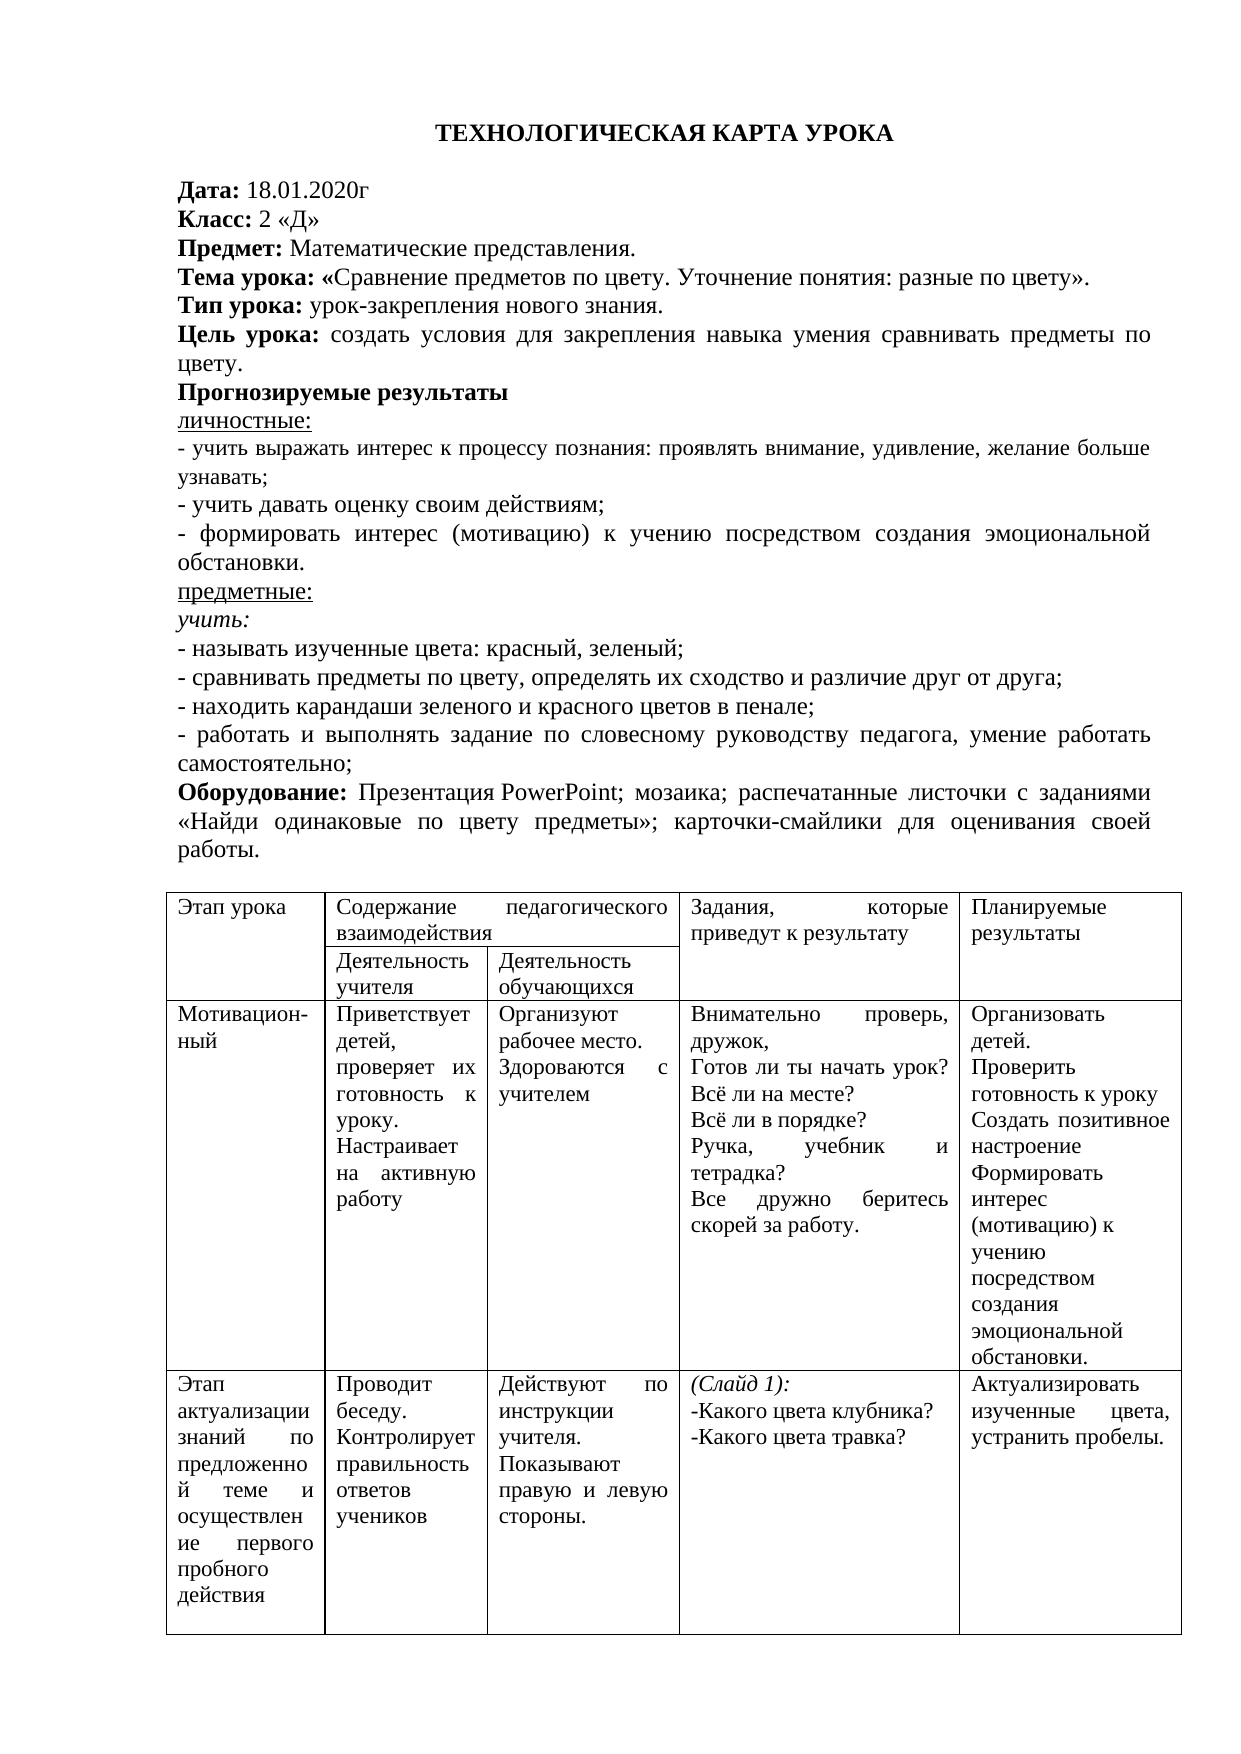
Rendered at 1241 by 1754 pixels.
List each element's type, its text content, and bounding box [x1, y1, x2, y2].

text Дата: 18.01.2020г [177, 147, 1152, 204]
text - находить карандаши зеленого и красного цветов в пенале; [177, 691, 1152, 719]
text - работать и выполнять задание по словесному руководству педагога, умение работать самостоятельно; [177, 719, 1152, 777]
table_cell Организуют рабочее место. Здороваются с учителем [488, 1001, 679, 1369]
text Цель урока: создать условия для закрепления навыка умения сравнивать предметы по цвету. [177, 319, 1152, 377]
text Класс: 2 «Д» [177, 204, 1152, 233]
table_cell (Слайд 1): -Какого цвета клубника? -Какого цвета травка? [680, 1371, 959, 1634]
table_header Задания, которые приведут к результату [680, 893, 959, 999]
text Предмет: Математические представления. [177, 233, 1152, 262]
table_cell Актуализировать изученные цвета, устранить пробелы. [960, 1371, 1181, 1634]
text - называть изученные цвета: красный, зеленый; [177, 633, 1152, 662]
table_cell Внимательно проверь, дружок, Готов ли ты начать урок? Всё ли на месте? Всё ли в порядке? Ручка, учебник и тетрадка? Все дружно беритесь скорей за работу. [680, 1001, 959, 1369]
table_cell Проводит беседу. Контролирует правильность ответов учеников [326, 1371, 487, 1634]
text Тип урока: урок-закрепления нового знания. [177, 291, 1152, 319]
text Тема урока: «Сравнение предметов по цвету. Уточнение понятия: разные по цвету». [177, 262, 1152, 291]
text предметные: [177, 576, 1152, 604]
table_cell Деятельность учителя [326, 947, 487, 999]
list - формировать интерес (мотивацию) к учению посредством создания эмоциональной обстановки. [177, 518, 1152, 576]
text - сравнивать предметы по цвету, определять их сходство и различие друг от друга; [177, 662, 1152, 691]
table_header Содержание педагогического взаимодействия [326, 893, 679, 946]
text Оборудование: Презентация PowerPoint; мозаика; распечатанные листочки с заданиями «Найди одинаковые по цвету предметы»; карточки-смайлики для оценивания своей работы. [177, 777, 1152, 863]
text ТЕХНОЛОГИЧЕСКАЯ КАРТА УРОКА [177, 118, 1152, 147]
table_header Этап урока [167, 893, 324, 999]
table_cell Деятельность обучающихся [488, 947, 679, 999]
text личностные: [177, 406, 1152, 434]
text Прогнозируемые результаты [177, 377, 1152, 406]
table_cell Действуют по инструкции учителя. Показывают правую и левую стороны. [488, 1371, 679, 1634]
list - учить давать оценку своим действиям; [177, 489, 1152, 518]
list - учить выражать интерес к процессу познания: проявлять внимание, удивление, желание больше узнавать; [177, 434, 1152, 489]
table_header Планируемые результаты [960, 893, 1181, 999]
table_cell Этап актуализации знаний по предложенной теме и осуществление первого пробного действия [167, 1371, 324, 1634]
table_cell Организовать детей. Проверить готовность к уроку Создать позитивное настроение Формировать интерес (мотивацию) к учению посредством создания эмоциональной обстановки. [960, 1001, 1181, 1369]
text учить: [177, 604, 1152, 633]
table_cell Приветствует детей, проверяет их готовность к уроку. Настраивает на активную работу [326, 1001, 487, 1369]
table_cell Мотивацион-ный [167, 1001, 324, 1369]
